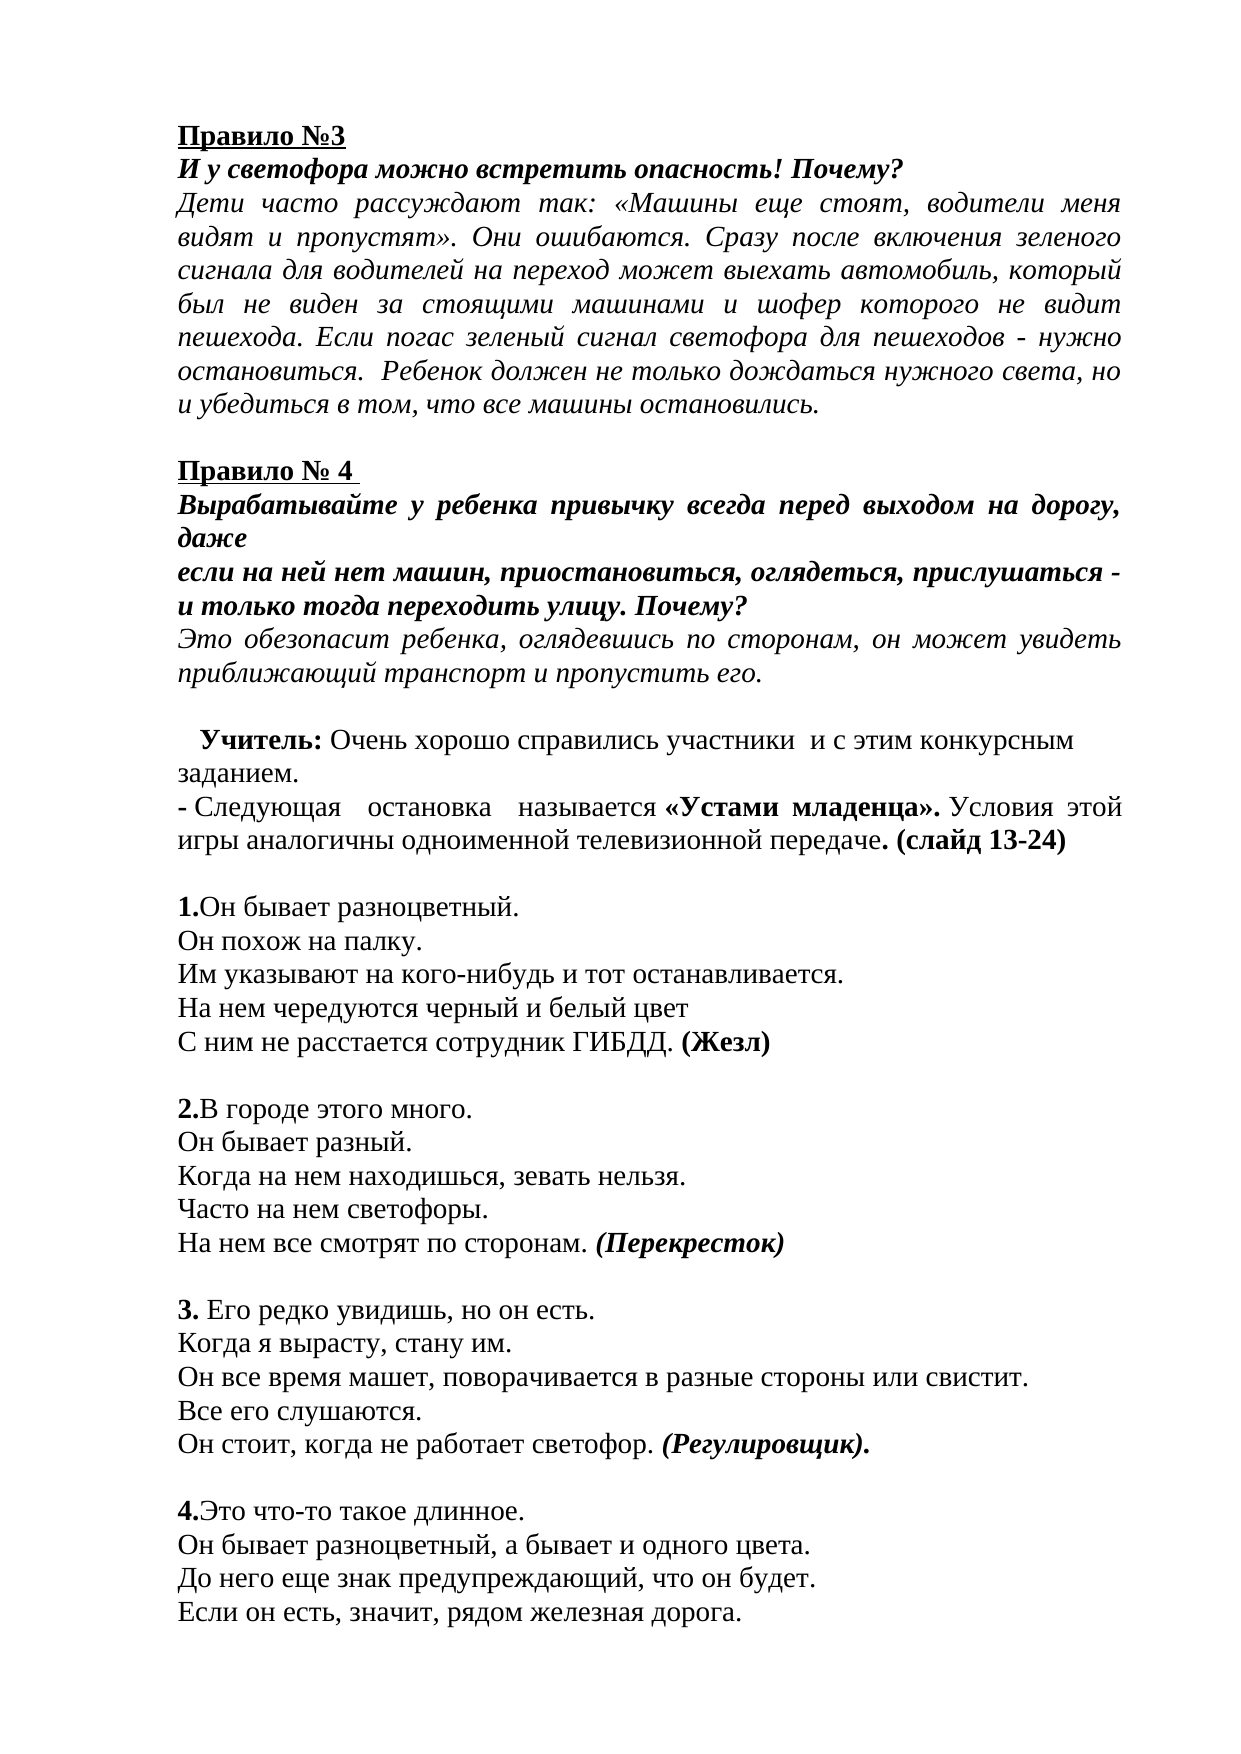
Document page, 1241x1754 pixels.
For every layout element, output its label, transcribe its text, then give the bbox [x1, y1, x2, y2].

text Правило №3 [177, 118, 1122, 152]
text Дети часто рассуждают так: «Машины еще стоят, водители меня видят и пропустят». Они ошибаются. Сразу после включения зеленого сигнала для водителей на переход может выехать автомобиль, который был не виден за стоящими машинами и шофер которого не видит пешехода. Если погас зеленый сигнал светофора для пешеходов - нужно остановиться. Ребенок должен не только дождаться нужного света, но и убедиться в том, что все машины остановились. [177, 185, 1122, 420]
text Вырабатывайте у ребенка привычку всегда перед выходом на дорогу, даже [177, 487, 1122, 554]
text Им указывают на кого-нибудь и тот останавливается. [177, 957, 1122, 990]
text Он бывает разный. [177, 1124, 1122, 1158]
text Учитель: Очень хорошо справились участники и с этим конкурсным заданием. [177, 722, 1122, 789]
text Он стоит, когда не работает светофор. (Регулировщик). [177, 1426, 1122, 1460]
text Часто на нем светофоры. [177, 1191, 1122, 1225]
text Он бывает разноцветный, а бывает и одного цвета. [177, 1527, 1122, 1560]
text С ним не расстается сотрудник ГИБДД. (Жезл) [177, 1024, 1122, 1057]
text Все его слушаются. [177, 1393, 1122, 1426]
text На нем чередуются черный и белый цвет [177, 990, 1122, 1024]
text 3. Его редко увидишь, но он есть. [177, 1292, 1122, 1326]
text И у светофора можно встретить опасность! Почему? [177, 152, 1122, 185]
text 1.Он бывает разноцветный. [177, 889, 1122, 923]
text если на ней нет машин, приостановиться, оглядеться, прислушаться - и только тогда переходить улицу. Почему? [177, 554, 1122, 621]
text 2.В городе этого много. [177, 1091, 1122, 1124]
text Если он есть, значит, рядом железная дорога. [177, 1594, 1122, 1627]
text Когда я вырасту, стану им. [177, 1326, 1122, 1359]
text Когда на нем находишься, зевать нельзя. [177, 1158, 1122, 1191]
text Это обезопасит ребенка, оглядевшись по сторонам, он может увидеть приближающий транспорт и пропустить его. [177, 621, 1122, 688]
text 4.Это что-то такое длинное. [177, 1493, 1122, 1527]
text Он все время машет, поворачивается в разные стороны или свистит. [177, 1359, 1122, 1393]
text До него еще знак предупреждающий, что он будет. [177, 1560, 1122, 1594]
text На нем все смотрят по сторонам. (Перекресток) [177, 1225, 1122, 1258]
text - Следующая остановка называется «Устами младенца». Условия этой игры аналогичны одноименной телевизионной передаче. (слайд 13-24) [177, 789, 1122, 856]
text Правило № 4 [177, 453, 1122, 487]
text Он похож на палку. [177, 923, 1122, 957]
